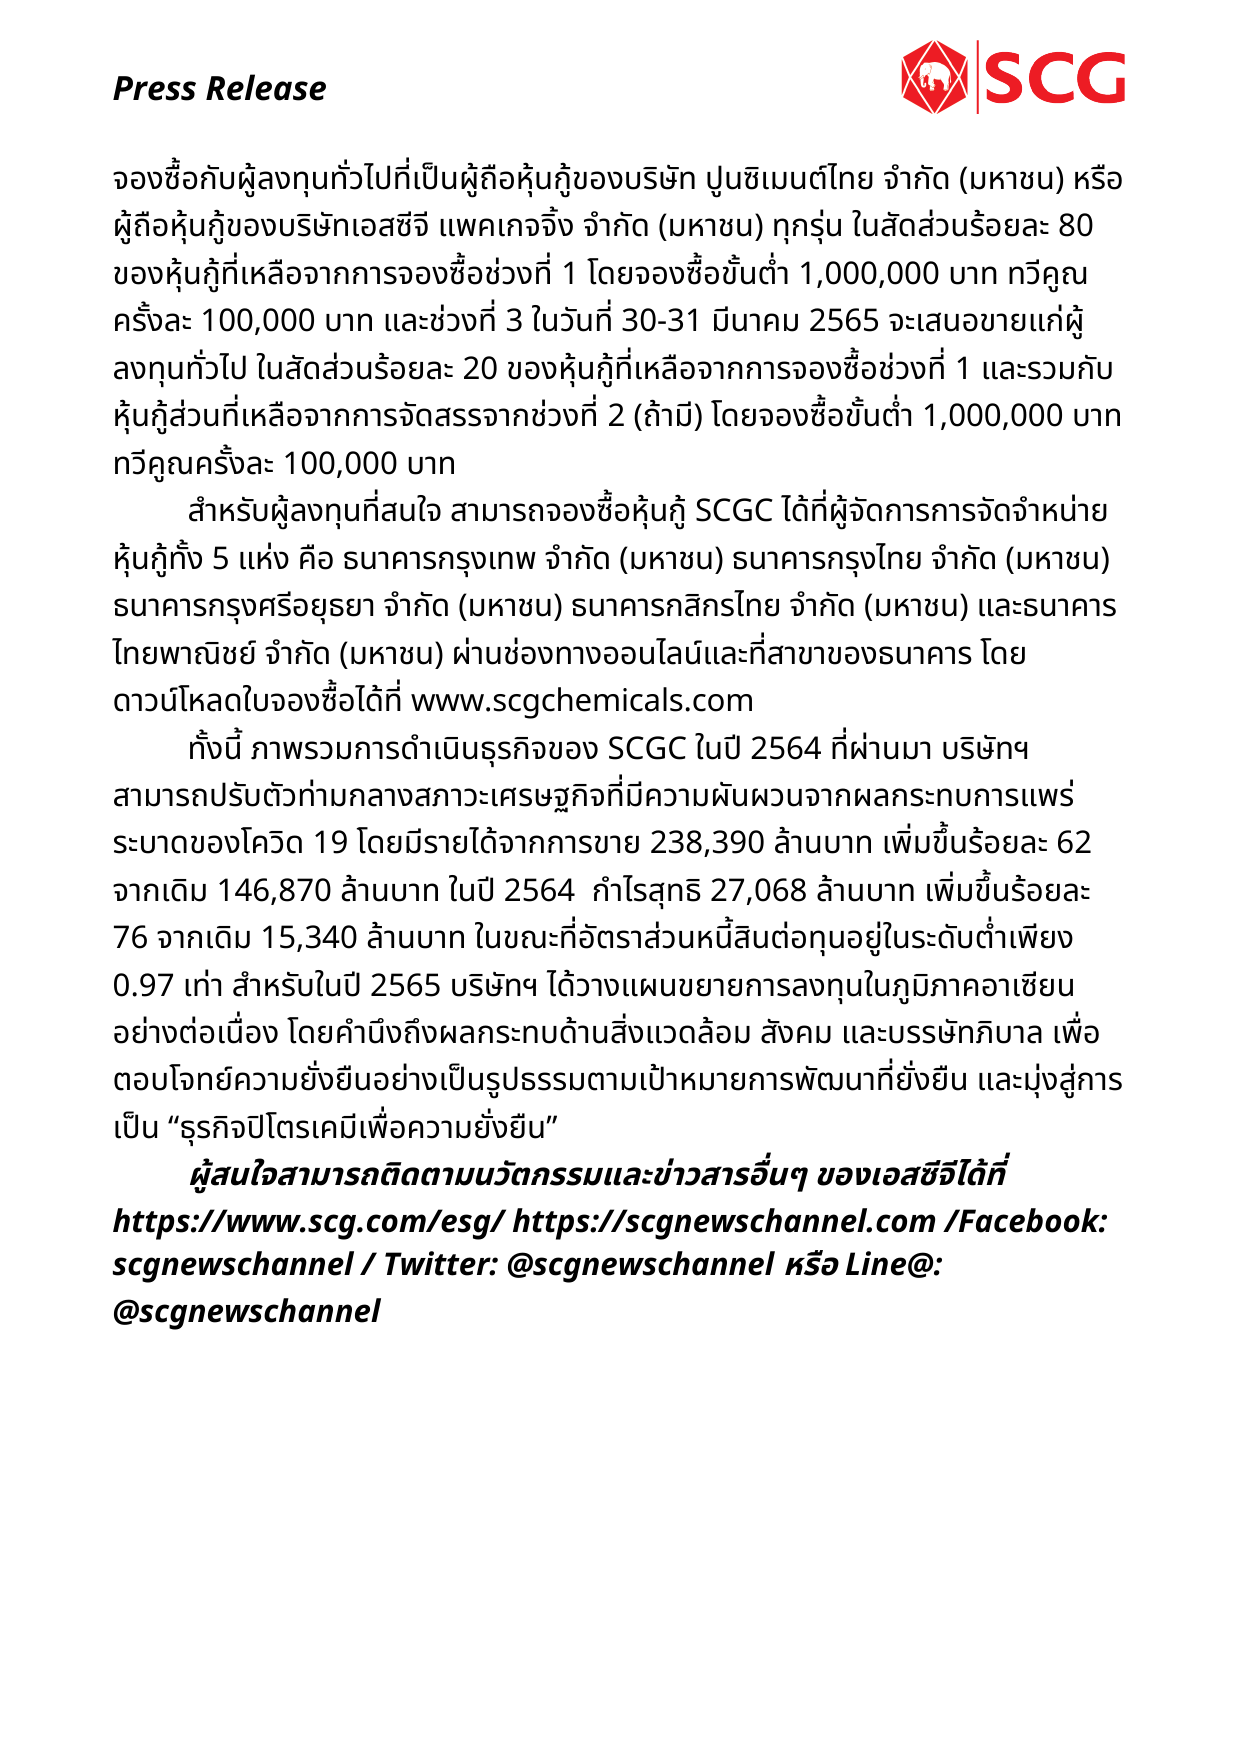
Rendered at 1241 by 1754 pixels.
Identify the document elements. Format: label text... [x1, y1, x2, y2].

text ทั้งนี้ ภาพรวมการดำเนินธุรกิจของ SCGC ในปี 2564 ที่ผ่านมา บริษัทฯ สามารถปรับตัวท่ามกลางสภาวะเศรษฐกิจที่มีความผันผวนจากผลกระทบการแพร่ระบาดของโควิด 19 โดยมีรายได้จากการขาย 238,390 ล้านบาท เพิ่มขึ้นร้อยละ 62 จากเดิม 146,870 ล้านบาท ในปี 2564 กำไรสุทธิ 27,068 ล้านบาท เพิ่มขึ้นร้อยละ 76 จากเดิม 15,340 ล้านบาท ในขณะที่อัตราส่วนหนี้สินต่อทุนอยู่ในระดับต่ำเพียง 0.97 เท่า สำหรับในปี 2565 บริษัทฯ ได้วางแผนขยายการลงทุนในภูมิภาคอาเซียนอย่างต่อเนื่อง โดยคำนึงถึงผลกระทบด้านสิ่งแวดล้อม สังคม และบรรษัทภิบาล เพื่อตอบโจทย์ความยั่งยืนอย่างเป็นรูปธรรมตามเป้าหมายการพัฒนาที่ยั่งยืน และมุ่งสู่การเป็น “ธุรกิจปิโตรเคมีเพื่อความยั่งยืน” [112, 726, 1128, 1152]
picture [899, 36, 1125, 115]
text ผู้สนใจสามารถติดตามนวัตกรรมและข่าวสารอื่นๆ ของเอสซีจีได้ที่ https://www.scg.com/esg/ https://scgnewschannel.com /Facebook: scgnewschannel / Twitter: @scgnewschannel หรือ Line@: @scgnewschannel [112, 1152, 1128, 1332]
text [112, 156, 1128, 488]
text สำหรับผู้ลงทุนที่สนใจ สามารถจองซื้อหุ้นกู้ SCGC ได้ที่ผู้จัดการการจัดจำหน่ายหุ้นกู้ทั้ง 5 แห่ง คือ ธนาคารกรุงเทพ จำกัด (มหาชน) ธนาคารกรุงไทย จำกัด (มหาชน) ธนาคารกรุงศรีอยุธยา จำกัด (มหาชน) ธนาคารกสิกรไทย จำกัด (มหาชน) และธนาคารไทยพาณิชย์ จำกัด (มหาชน) ผ่านช่องทางออนไลน์และที่สาขาของธนาคาร โดยดาวน์โหลดใบจองซื้อได้ที่ www.scgchemicals.com [112, 488, 1128, 726]
